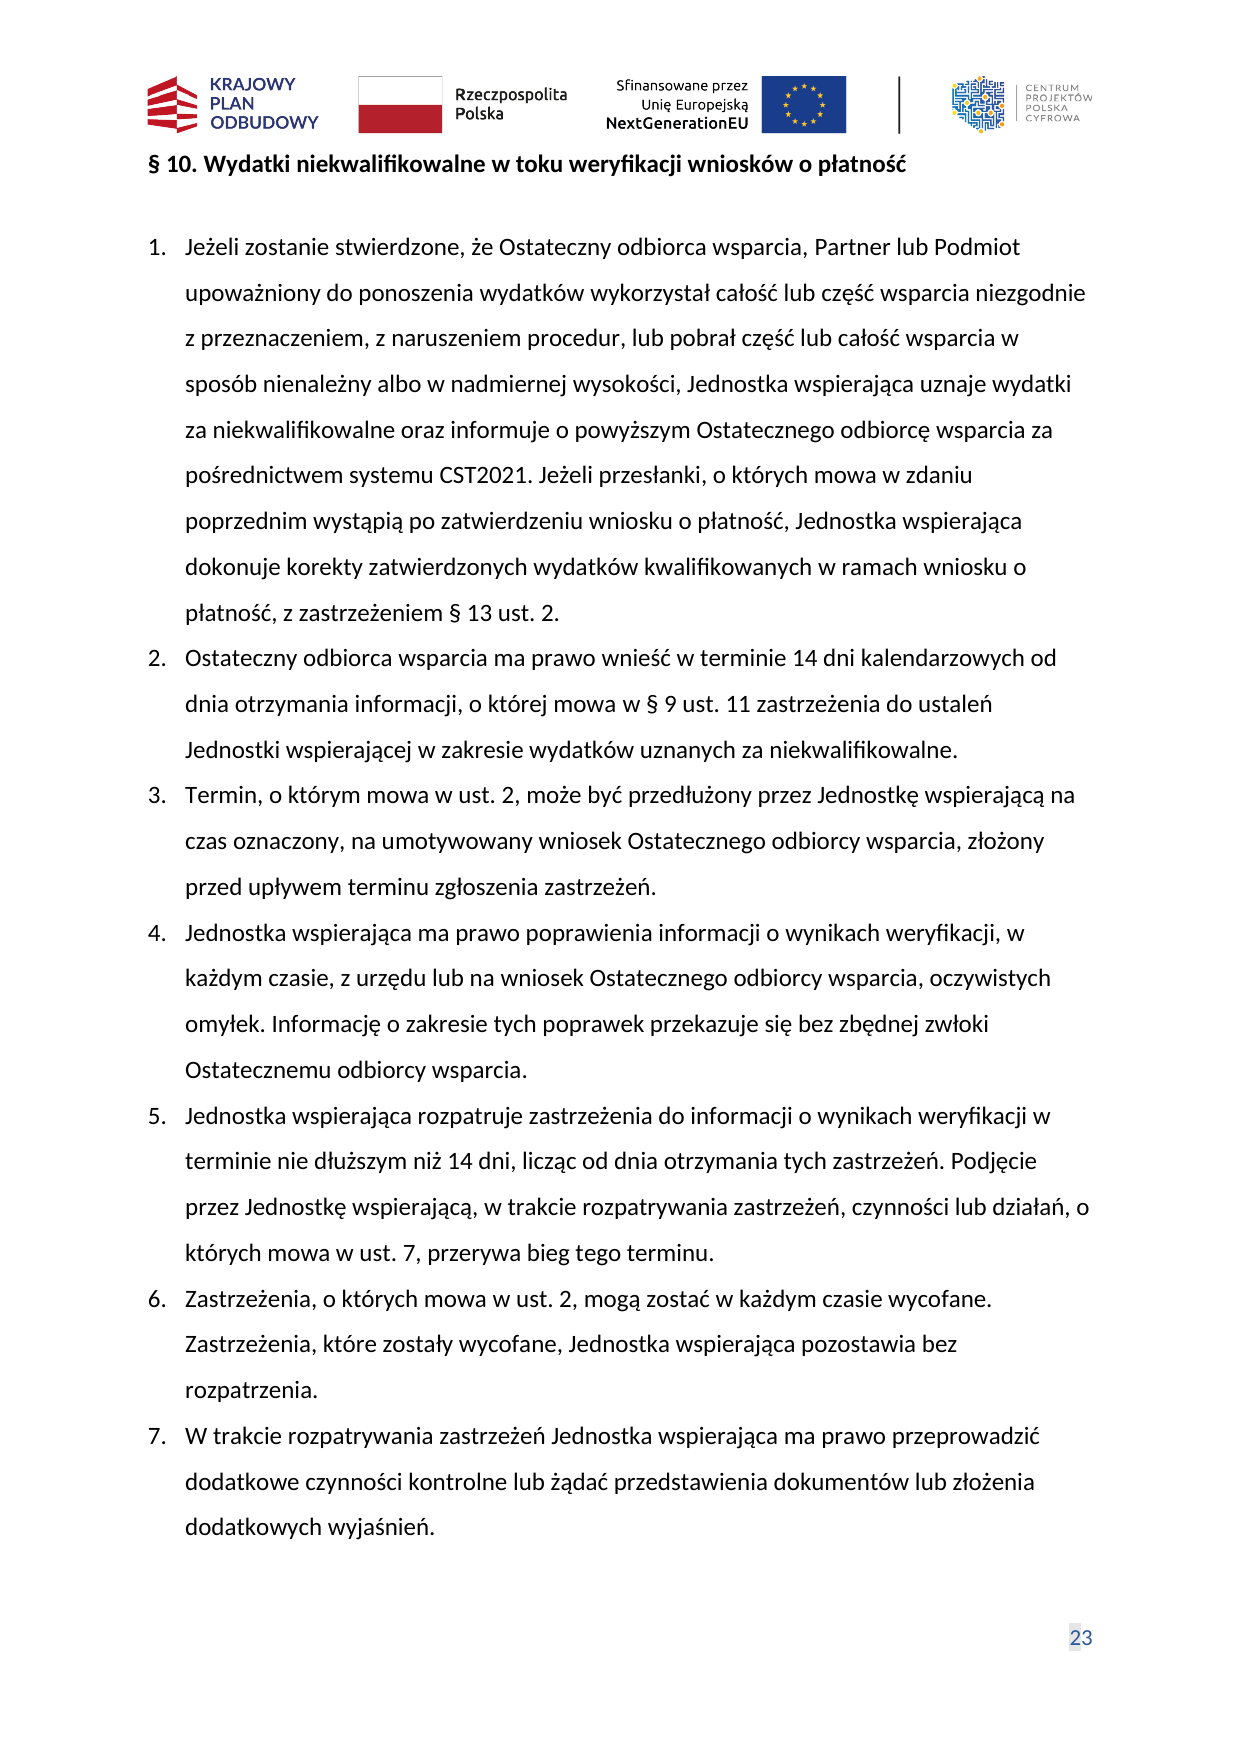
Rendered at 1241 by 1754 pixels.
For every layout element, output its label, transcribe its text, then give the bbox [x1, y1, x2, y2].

list W trakcie rozpatrywania zastrzeżeń Jednostka wspierająca ma prawo przeprowadzić dodatkowe czynności kontrolne lub żądać przedstawienia dokumentów lub złożenia dodatkowych wyjaśnień. [148, 1420, 1092, 1542]
list Jednostka wspierająca rozpatruje zastrzeżenia do informacji o wynikach weryfikacji w terminie nie dłuższym niż 14 dni, licząc od dnia otrzymania tych zastrzeżeń. Podjęcie przez Jednostkę wspierającą, w trakcie rozpatrywania zastrzeżeń, czynności lub działań, o których mowa w ust. 7, przerywa bieg tego terminu. [148, 1100, 1092, 1267]
list Ostateczny odbiorca wsparcia ma prawo wnieść w terminie 14 dni kalendarzowych od dnia otrzymania informacji, o której mowa w § 9 ust. 11 zastrzeżenia do ustaleń Jednostki wspierającej w zakresie wydatków uznanych za niekwalifikowalne. [148, 642, 1092, 764]
list Jeżeli zostanie stwierdzone, że Ostateczny odbiorca wsparcia, Partner lub Podmiot upoważniony do ponoszenia wydatków wykorzystał całość lub część wsparcia niezgodnie z przeznaczeniem, z naruszeniem procedur, lub pobrał część lub całość wsparcia w sposób nienależny albo w nadmiernej wysokości, Jednostka wspierająca uznaje wydatki za niekwalifikowalne oraz informuje o powyższym Ostatecznego odbiorcę wsparcia za pośrednictwem systemu CST2021. Jeżeli przesłanki, o których mowa w zdaniu poprzednim wystąpią po zatwierdzeniu wniosku o płatność, Jednostka wspierająca dokonuje korekty zatwierdzonych wydatków kwalifikowanych w ramach wniosku o płatność, z zastrzeżeniem § 13 ust. 2. [148, 231, 1092, 627]
list Zastrzeżenia, o których mowa w ust. 2, mogą zostać w każdym czasie wycofane. Zastrzeżenia, które zostały wycofane, Jednostka wspierająca pozostawia bez rozpatrzenia. [148, 1283, 1092, 1405]
subtitle § 10. Wydatki niekwalifikowalne w toku weryfikacji wniosków o płatność [148, 148, 1092, 178]
picture [147, 76, 1093, 134]
list Jednostka wspierająca ma prawo poprawienia informacji o wynikach weryfikacji, w każdym czasie, z urzędu lub na wniosek Ostatecznego odbiorcy wsparcia, oczywistych omyłek. Informację o zakresie tych poprawek przekazuje się bez zbędnej zwłoki Ostatecznemu odbiorcy wsparcia. [148, 917, 1092, 1084]
list Termin, o którym mowa w ust. 2, może być przedłużony przez Jednostkę wspierającą na czas oznaczony, na umotywowany wniosek Ostatecznego odbiorcy wsparcia, złożony przed upływem terminu zgłoszenia zastrzeżeń. [148, 780, 1092, 902]
